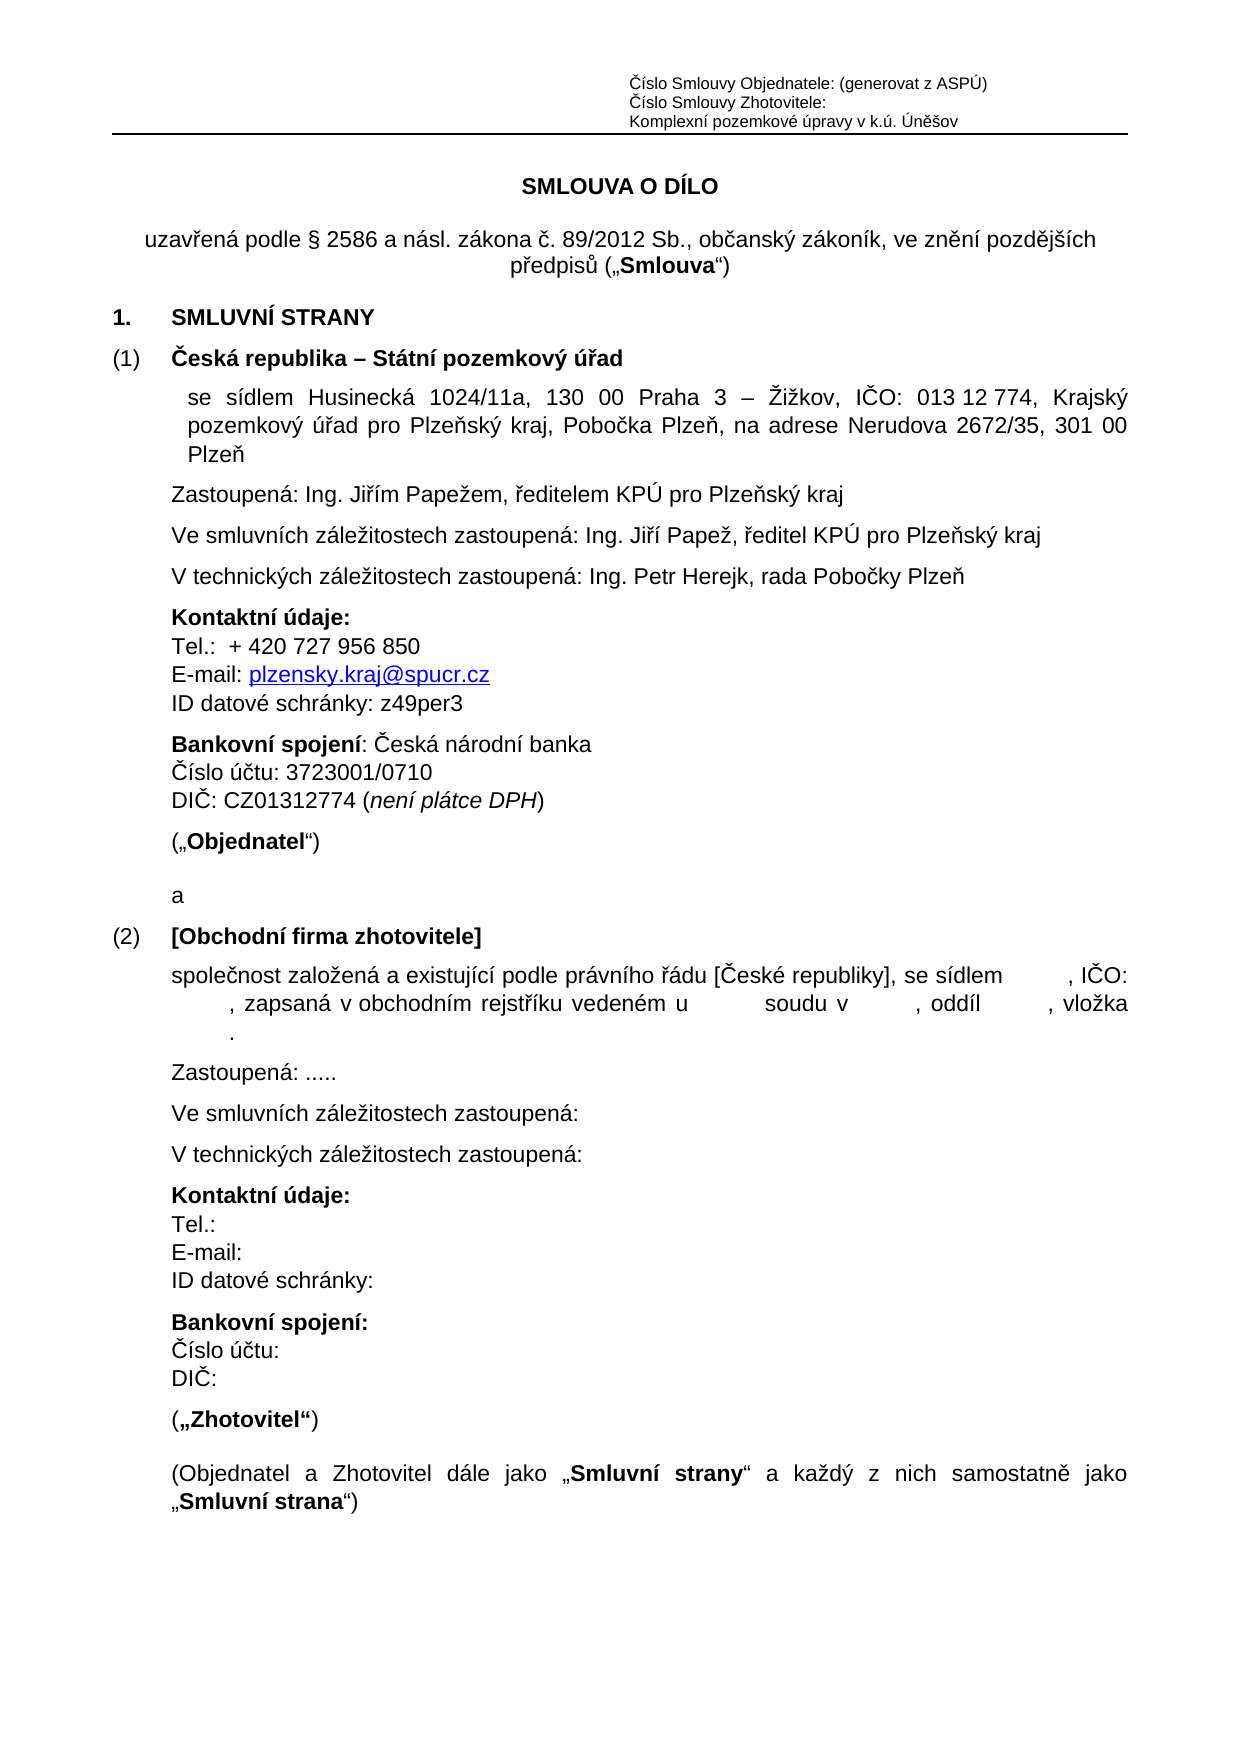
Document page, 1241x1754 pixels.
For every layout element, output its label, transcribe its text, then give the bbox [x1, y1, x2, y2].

text Zastoupená: ..... [171, 1059, 1128, 1086]
text Kontaktní údaje: [171, 1182, 1128, 1208]
text DIČ: [171, 1365, 1128, 1392]
text Ve smluvních záležitostech zastoupená: Ing. Jiří Papež, ředitel KPÚ pro Plzeňský kraj [171, 522, 1128, 549]
text ID datové schránky: z49per3 [171, 689, 980, 716]
text E-mail: [171, 1239, 1128, 1265]
text („Zhotovitel“) [171, 1406, 1128, 1433]
text Bankovní spojení: [171, 1308, 1128, 1335]
text V technických záležitostech zastoupená: Ing. Petr Herejk, rada Pobočky Plzeň [171, 563, 1128, 590]
text (Objednatel a Zhotovitel dále jako „Smluvní strany“ a každý z nich samostatně jako „Smluvní strana“) [171, 1460, 1128, 1514]
text Číslo účtu: 3723001/0710 [171, 759, 980, 785]
text Bankovní spojení: Česká národní banka [171, 731, 1128, 757]
text V technických záležitostech zastoupená: [171, 1141, 1128, 1168]
text Zastoupená: Ing. Jiřím Papežem, ředitelem KPÚ pro Plzeňský kraj [171, 481, 1128, 508]
subtitle SMLUVNÍ STRANY [112, 304, 1128, 330]
text E-mail: plzensky.kraj@spucr.cz [171, 661, 1128, 687]
text Ve smluvních záležitostech zastoupená: [171, 1100, 1128, 1127]
list [Obchodní firma zhotovitele] [112, 923, 1128, 949]
text společnost založená a existující podle právního řádu [České republiky], se sídlem , IČO: , zapsaná v obchodním rejstříku vedeném u soudu v , oddíl , vložka . [171, 962, 1128, 1045]
text DIČ: CZ01312774 (není plátce DPH) [171, 787, 980, 814]
list uzavřená podle § 2586 a násl. zákona č. 89/2012 Sb., občanský zákoník, ve znění pozdějších předpisů („Smlouva“) [112, 226, 1128, 279]
text ID datové schránky: [171, 1267, 1128, 1294]
text Číslo účtu: [171, 1337, 1128, 1363]
list Česká republika – Státní pozemkový úřad [112, 345, 1128, 371]
title SMLOUVA O DÍLO [112, 173, 1128, 199]
text Tel.: + 420 727 956 850 [171, 633, 1128, 659]
text Kontaktní údaje: [171, 604, 1128, 631]
list se sídlem Husinecká 1024/11a, 130 00 Praha 3 – Žižkov, IČO: 013 12 774, Krajský pozemkový úřad pro Plzeňský kraj, Pobočka Plzeň, na adrese Nerudova 2672/35, 301 00 Plzeň [187, 384, 1128, 467]
text Tel.: [171, 1211, 1128, 1237]
text („Objednatel“) [171, 828, 980, 855]
text a [171, 882, 1128, 908]
